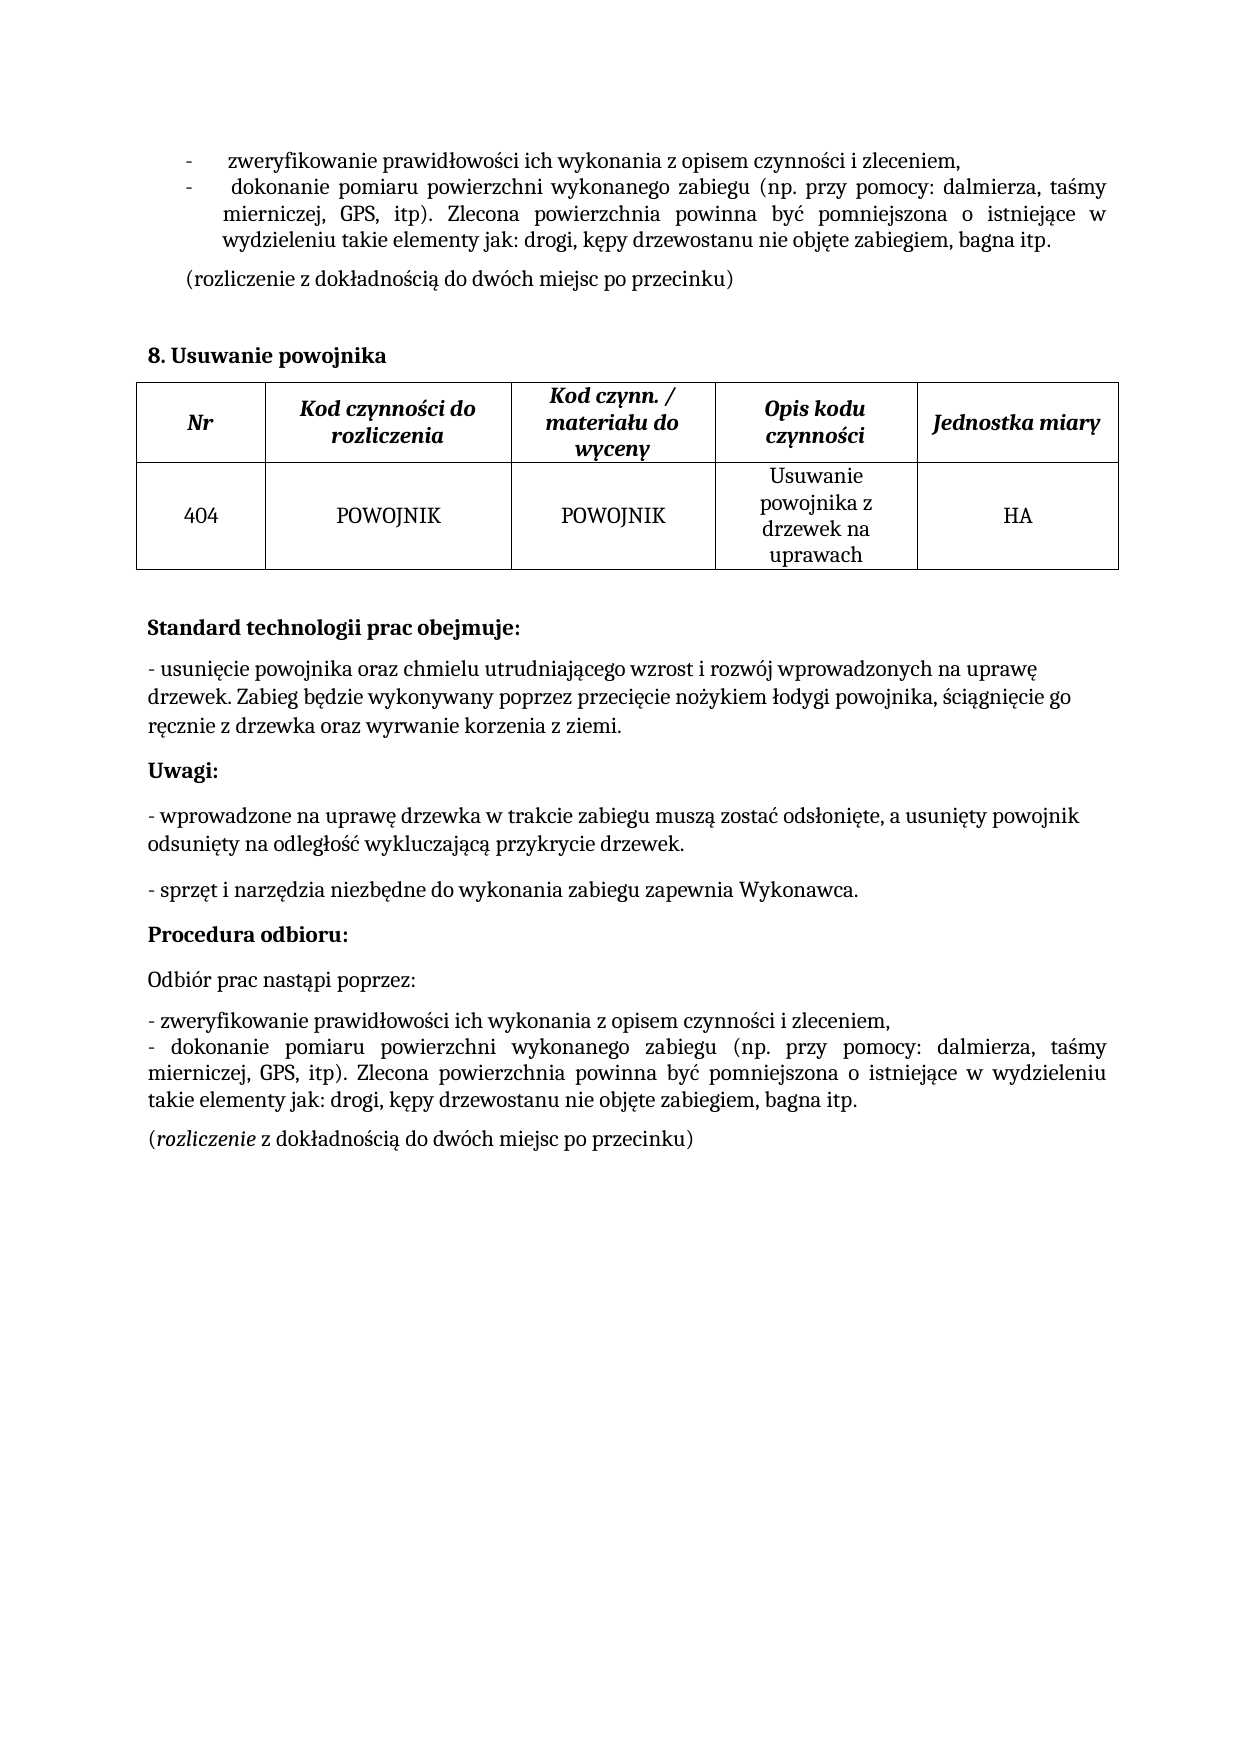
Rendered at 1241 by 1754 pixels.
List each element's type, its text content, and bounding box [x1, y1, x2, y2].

table_header Kod czynności do rozliczenia [266, 383, 511, 462]
table_cell POWOJNIK [266, 463, 511, 569]
table_cell HA [918, 463, 1118, 569]
text (rozliczenie z dokładnością do dwóch miejsc po przecinku) [185, 266, 1107, 292]
table_header Jednostka miary [918, 383, 1118, 462]
text Odbiór prac nastąpi poprzez: [148, 967, 1107, 993]
text Standard technologii prac obejmuje: [148, 615, 1107, 641]
table_cell Usuwanie powojnika z drzewek na uprawach [716, 463, 917, 569]
table_header Opis kodu czynności [716, 383, 917, 462]
text - usunięcie powojnika oraz chmielu utrudniającego wzrost i rozwój wprowadzonych na uprawę drzewek. Zabieg będzie wykonywany poprzez przecięcie nożykiem łodygi powojnika, ściągnięcie go ręcznie z drzewka oraz wyrwanie korzenia z ziemi. [148, 656, 1107, 739]
text 8. Usuwanie powojnika [148, 343, 1107, 369]
text - dokonanie pomiaru powierzchni wykonanego zabiegu (np. przy pomocy: dalmierza, taśmy mierniczej, GPS, itp). Zlecona powierzchnia powinna być pomniejszona o istniejące w wydzieleniu takie elementy jak: drogi, kępy drzewostanu nie objęte zabiegiem, bagna itp. [148, 1034, 1107, 1113]
text - wprowadzone na uprawę drzewka w trakcie zabiegu muszą zostać odsłonięte, a usunięty powojnik odsunięty na odległość wykluczającą przykrycie drzewek. [148, 803, 1107, 858]
text - sprzęt i narzędzia niezbędne do wykonania zabiegu zapewnia Wykonawca. [148, 876, 1107, 903]
text Uwagi: [148, 758, 1107, 784]
list - dokonanie pomiaru powierzchni wykonanego zabiegu (np. przy pomocy: dalmierza, taśmy mierniczej, GPS, itp). Zlecona powierzchnia powinna być pomniejszona o istniejące w wydzieleniu takie elementy jak: drogi, kępy drzewostanu nie objęte zabiegiem, bagna itp. [185, 174, 1107, 253]
table_cell POWOJNIK [512, 463, 715, 569]
text (rozliczenie z dokładnością do dwóch miejsc po przecinku) [148, 1125, 1107, 1152]
table_cell 404 [137, 463, 265, 569]
table_header Nr [137, 383, 265, 462]
list - zweryfikowanie prawidłowości ich wykonania z opisem czynności i zleceniem, [185, 148, 1107, 174]
table_header Kod czynn. / materiału do wyceny [512, 383, 715, 462]
text - zweryfikowanie prawidłowości ich wykonania z opisem czynności i zleceniem, [148, 1007, 1107, 1034]
text Procedura odbioru: [148, 921, 1107, 948]
